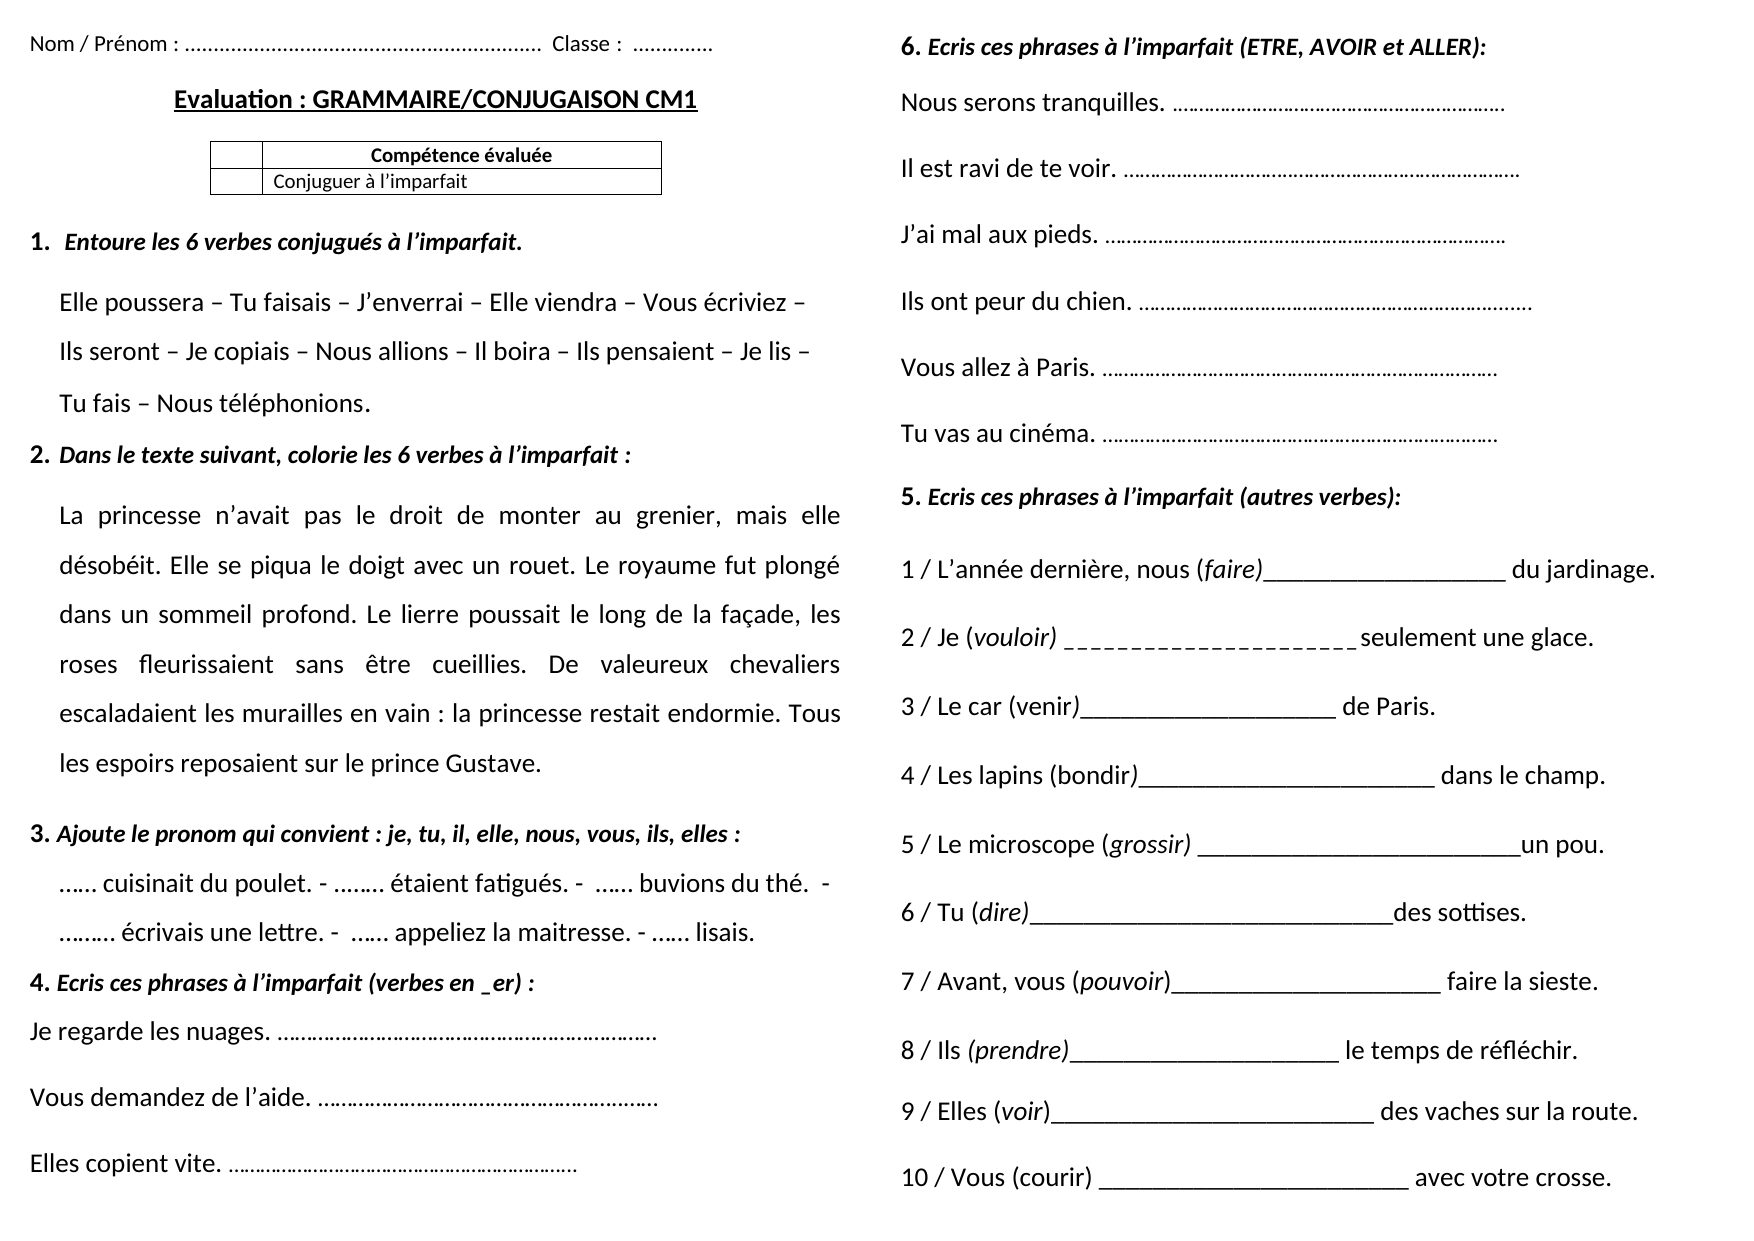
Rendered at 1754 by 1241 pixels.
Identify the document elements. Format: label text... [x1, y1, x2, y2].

list Entoure les 6 verbes conjugués à l’imparfait. [29, 224, 842, 257]
text 5 / Le microscope (grossir) ________________________un pou. [901, 815, 1713, 863]
text Tu fais – Nous téléphonions. [59, 384, 842, 420]
text La princesse n’avait pas le droit de monter au grenier, mais elle désobéit. Elle se piqua le doigt avec un rouet. Le royaume fut plongé dans un sommeil profond. Le lierre poussait le long de la façade, les roses fleurissaient sans être cueillies. De valeureux chevaliers escaladaient les murailles en vain : la princesse restait endormie. Tous les espoirs reposaient sur le prince Gustave. [59, 498, 842, 779]
text Tu vas au cinéma. ………………………………………………………………… [901, 416, 1713, 449]
text Vous allez à Paris. ………………………………………………………………… [901, 350, 1713, 383]
text Nous serons tranquilles. .…………………………………………………….. [901, 86, 1713, 118]
text 3. Ajoute le pronom qui convient : je, tu, il, elle, nous, vous, ils, elles : [29, 816, 842, 849]
text Evaluation : GRAMMAIRE/CONJUGAISON CM1 [29, 82, 842, 115]
text 5. Ecris ces phrases à l’imparfait (autres verbes): [901, 479, 1713, 512]
text 10 / Vous (courir) _______________________ avec votre crosse. [901, 1160, 1713, 1193]
table_cell Conjuguer à l’imparfait [263, 169, 661, 194]
text 1 / L’année dernière, nous (faire)__________________ du jardinage. [901, 540, 1713, 588]
list Dans le texte suivant, colorie les 6 verbes à l’imparfait : [29, 437, 842, 471]
text Il est ravi de te voir. …………………………..……………………………………. [901, 152, 1713, 184]
text 4. Ecris ces phrases à l’imparfait (verbes en _er) : [29, 965, 842, 998]
text 9 / Elles (voir)________________________ des vaches sur la route. [901, 1094, 1713, 1127]
text Je regarde les nuages. ………………………………………………………… [29, 1014, 842, 1047]
text 4 / Les lapins (bondir)______________________ dans le champ. [901, 746, 1713, 794]
text …… cuisinait du poulet. - ..…… étaient fatigués. - …… buvions du thé. - ……… écrivais une lettre. - …… appeliez la maitresse. - …… lisais. [59, 866, 842, 948]
text 2 / Je (vouloir) ______________________seulement une glace. [901, 608, 1713, 656]
text Ils ont peur du chien. …………………………………………………………........ [901, 284, 1713, 317]
text 8 / Ils (prendre)____________________ le temps de réfléchir. [901, 1021, 1713, 1069]
text Vous demandez de l’aide. ……………………………………………..…… [29, 1080, 842, 1113]
table_cell [211, 169, 262, 194]
text Elles copient vite. ………………………………………………………... [29, 1146, 842, 1179]
text Nom / Prénom : .............................................................. Classe : .............. [29, 29, 842, 58]
text 7 / Avant, vous (pouvoir)____________________ faire la sieste. [901, 952, 1713, 1000]
text Ils seront – Je copiais – Nous allions – Il boira – Ils pensaient – Je lis – [59, 334, 842, 368]
table_header Compétence évaluée [263, 142, 661, 167]
text 6 / Tu (dire)___________________________des sottises. [901, 883, 1713, 931]
text 6. Ecris ces phrases à l’imparfait (ETRE, AVOIR et ALLER): [901, 29, 1713, 63]
text 3 / Le car (venir)___________________ de Paris. [901, 677, 1713, 725]
table_header [211, 142, 262, 167]
text Elle poussera – Tu faisais – J’enverrai – Elle viendra – Vous écriviez – [59, 285, 842, 318]
text J’ai mal aux pieds. …………………………………………………………………. [901, 218, 1713, 251]
